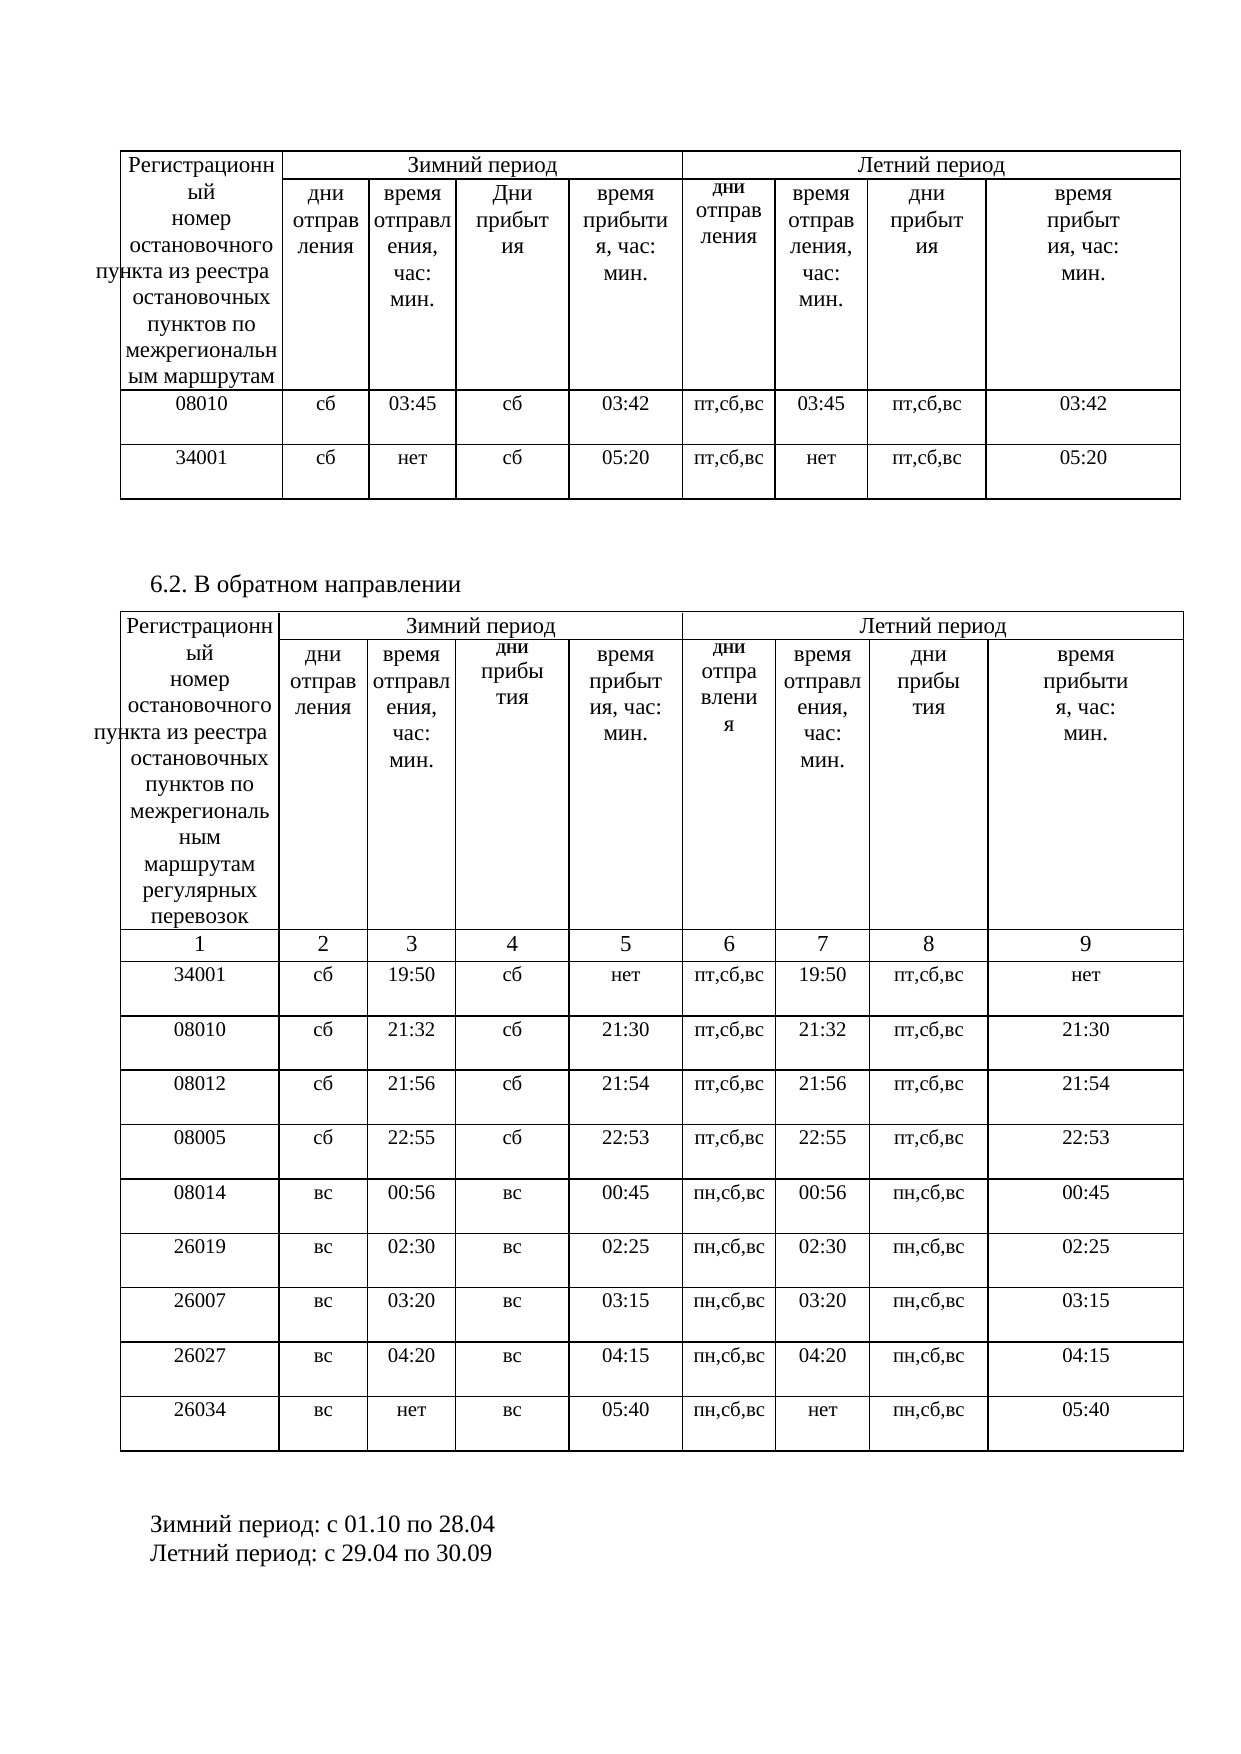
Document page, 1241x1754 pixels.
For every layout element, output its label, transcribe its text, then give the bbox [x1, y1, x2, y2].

table_cell сб [456, 1017, 568, 1069]
table_cell ДНИ отправ ления [683, 180, 774, 389]
table_cell 03:15 [989, 1288, 1183, 1341]
table_cell 03:15 [570, 1288, 682, 1341]
table_cell 22:55 [368, 1125, 455, 1178]
table_cell 34001 [121, 962, 278, 1015]
table_cell нет [776, 445, 867, 498]
table_cell 21:56 [368, 1071, 455, 1124]
table_cell пт,сб,вс [683, 391, 774, 444]
table_cell пн,сб,вс [870, 1397, 987, 1450]
table_cell сб [280, 1071, 367, 1124]
table_cell Дни прибыт ия [457, 180, 568, 389]
table_cell дни отправ ления [280, 640, 367, 929]
table_cell время прибыт ия, час: мин. [987, 180, 1180, 389]
table_cell 3 [368, 930, 455, 961]
table_cell 19:50 [368, 962, 455, 1015]
table_cell ДНИ отпра влени я [683, 640, 775, 929]
table_cell 08010 [121, 1017, 278, 1069]
table_cell 03:42 [987, 391, 1180, 444]
table_cell сб [280, 962, 367, 1015]
table_cell 19:50 [776, 962, 869, 1015]
table_cell дни отправ ления [283, 180, 368, 389]
text Зимний период: с 01.10 по 28.04 [150, 1509, 1090, 1538]
table_cell вс [280, 1397, 367, 1450]
table_cell дни прибы тия [870, 640, 987, 929]
table_header Летний период [683, 612, 1183, 639]
table_cell нет [370, 445, 455, 498]
table_cell 03:45 [370, 391, 455, 444]
table_cell пт,сб,вс [683, 1071, 775, 1124]
table_cell сб [280, 1017, 367, 1069]
table_cell время прибыт ия, час: мин. [570, 640, 682, 929]
table_cell 00:56 [368, 1180, 455, 1232]
table_cell сб [456, 1071, 568, 1124]
table_cell пн,сб,вс [870, 1180, 987, 1232]
table_cell время прибыти я, час: мин. [989, 640, 1183, 929]
table_cell нет [989, 962, 1183, 1015]
table_cell 05:20 [987, 445, 1180, 498]
table_header Регистрационный номер остановочного пункта из реестра остановочных пунктов по межрегиональным маршрутам регулярных перевозок [121, 152, 282, 389]
table_cell сб [456, 1125, 568, 1178]
table_cell пн,сб,вс [683, 1234, 775, 1287]
table_cell пт,сб,вс [683, 1125, 775, 1178]
table_cell пн,сб,вс [683, 1397, 775, 1450]
table_cell 9 [989, 930, 1183, 961]
table_cell время отправл ения, час: мин. [368, 640, 455, 929]
table_cell 26027 [121, 1343, 278, 1396]
table_cell ДНИ прибы тия [456, 640, 568, 929]
table_cell 04:15 [570, 1343, 682, 1396]
table_cell сб [280, 1125, 367, 1178]
table_cell 04:20 [776, 1343, 869, 1396]
table_cell 08014 [121, 1180, 278, 1232]
table_cell 05:40 [570, 1397, 682, 1450]
table_cell 34001 [121, 445, 282, 498]
table_cell время отправ ления, час: мин. [776, 180, 867, 389]
table_cell вс [456, 1234, 568, 1287]
table_cell 04:15 [989, 1343, 1183, 1396]
table_cell 1 [121, 930, 278, 961]
table_cell 26007 [121, 1288, 278, 1341]
table_cell 03:45 [776, 391, 867, 444]
table_cell нет [368, 1397, 455, 1450]
table_cell 4 [456, 930, 568, 961]
text 6.2. В обратном направлении [150, 569, 1090, 598]
table_cell пт,сб,вс [683, 445, 774, 498]
table_cell вс [280, 1180, 367, 1232]
table_cell вс [456, 1397, 568, 1450]
table_cell 00:56 [776, 1180, 869, 1232]
table_cell время отправл ения, час: мин. [776, 640, 869, 929]
table_cell 21:30 [989, 1017, 1183, 1069]
table_cell пн,сб,вс [870, 1343, 987, 1396]
table_cell время прибыти я, час: мин. [570, 180, 682, 389]
table_cell 02:25 [989, 1234, 1183, 1287]
table_cell пт,сб,вс [868, 391, 985, 444]
table_cell 03:20 [776, 1288, 869, 1341]
table_cell 00:45 [989, 1180, 1183, 1232]
table_cell вс [456, 1343, 568, 1396]
table_cell вс [280, 1343, 367, 1396]
table_cell пт,сб,вс [870, 962, 987, 1015]
text Летний период: с 29.04 по 30.09 [150, 1538, 1090, 1566]
table_cell пн,сб,вс [683, 1180, 775, 1232]
table_cell пт,сб,вс [683, 1017, 775, 1069]
table_cell пн,сб,вс [870, 1288, 987, 1341]
table_cell пт,сб,вс [683, 962, 775, 1015]
table_cell пт,сб,вс [870, 1125, 987, 1178]
table_header Зимний период [280, 612, 682, 639]
table_cell сб [456, 962, 568, 1015]
table_cell сб [457, 445, 568, 498]
table_cell сб [283, 391, 368, 444]
table_cell пт,сб,вс [870, 1017, 987, 1069]
table_cell сб [283, 445, 368, 498]
table_cell 08005 [121, 1125, 278, 1178]
table_cell 00:45 [570, 1180, 682, 1232]
table_cell вс [280, 1288, 367, 1341]
table_cell 26034 [121, 1397, 278, 1450]
table_cell 21:32 [776, 1017, 869, 1069]
table_header Летний период [683, 152, 1180, 178]
table_cell 7 [776, 930, 869, 961]
table_header Регистрационный номер остановочного пункта из реестра остановочных пунктов по межрегиональным маршрутам регулярных перевозок [121, 612, 279, 929]
table_cell 21:32 [368, 1017, 455, 1069]
table_cell дни прибыт ия [868, 180, 985, 389]
table_cell время отправл ения, час: мин. [370, 180, 455, 389]
table_cell пн,сб,вс [870, 1234, 987, 1287]
table_cell пт,сб,вс [870, 1071, 987, 1124]
table_cell пн,сб,вс [683, 1288, 775, 1341]
table_cell 21:54 [989, 1071, 1183, 1124]
table_cell нет [776, 1397, 869, 1450]
table_header Зимний период [283, 152, 682, 178]
table_cell 5 [570, 930, 682, 961]
table_cell 2 [280, 930, 367, 961]
table_cell 22:53 [570, 1125, 682, 1178]
table_cell 21:30 [570, 1017, 682, 1069]
table_cell 02:30 [368, 1234, 455, 1287]
table_cell 8 [870, 930, 987, 961]
table_cell сб [457, 391, 568, 444]
table_cell 22:55 [776, 1125, 869, 1178]
table_cell 21:54 [570, 1071, 682, 1124]
table_cell 03:42 [570, 391, 682, 444]
table_cell 05:20 [570, 445, 682, 498]
table_cell пт,сб,вс [868, 445, 985, 498]
table_cell 02:30 [776, 1234, 869, 1287]
table_cell 26019 [121, 1234, 278, 1287]
table_cell 02:25 [570, 1234, 682, 1287]
table_cell 22:53 [989, 1125, 1183, 1178]
table_cell вс [280, 1234, 367, 1287]
table_cell вс [456, 1180, 568, 1232]
table_cell 04:20 [368, 1343, 455, 1396]
table_cell нет [570, 962, 682, 1015]
table_cell 03:20 [368, 1288, 455, 1341]
table_cell 08012 [121, 1071, 278, 1124]
table_cell пн,сб,вс [683, 1343, 775, 1396]
table_cell 05:40 [989, 1397, 1183, 1450]
table_cell 08010 [121, 391, 282, 444]
table_cell 6 [683, 930, 775, 961]
table_cell вс [456, 1288, 568, 1341]
table_cell 21:56 [776, 1071, 869, 1124]
